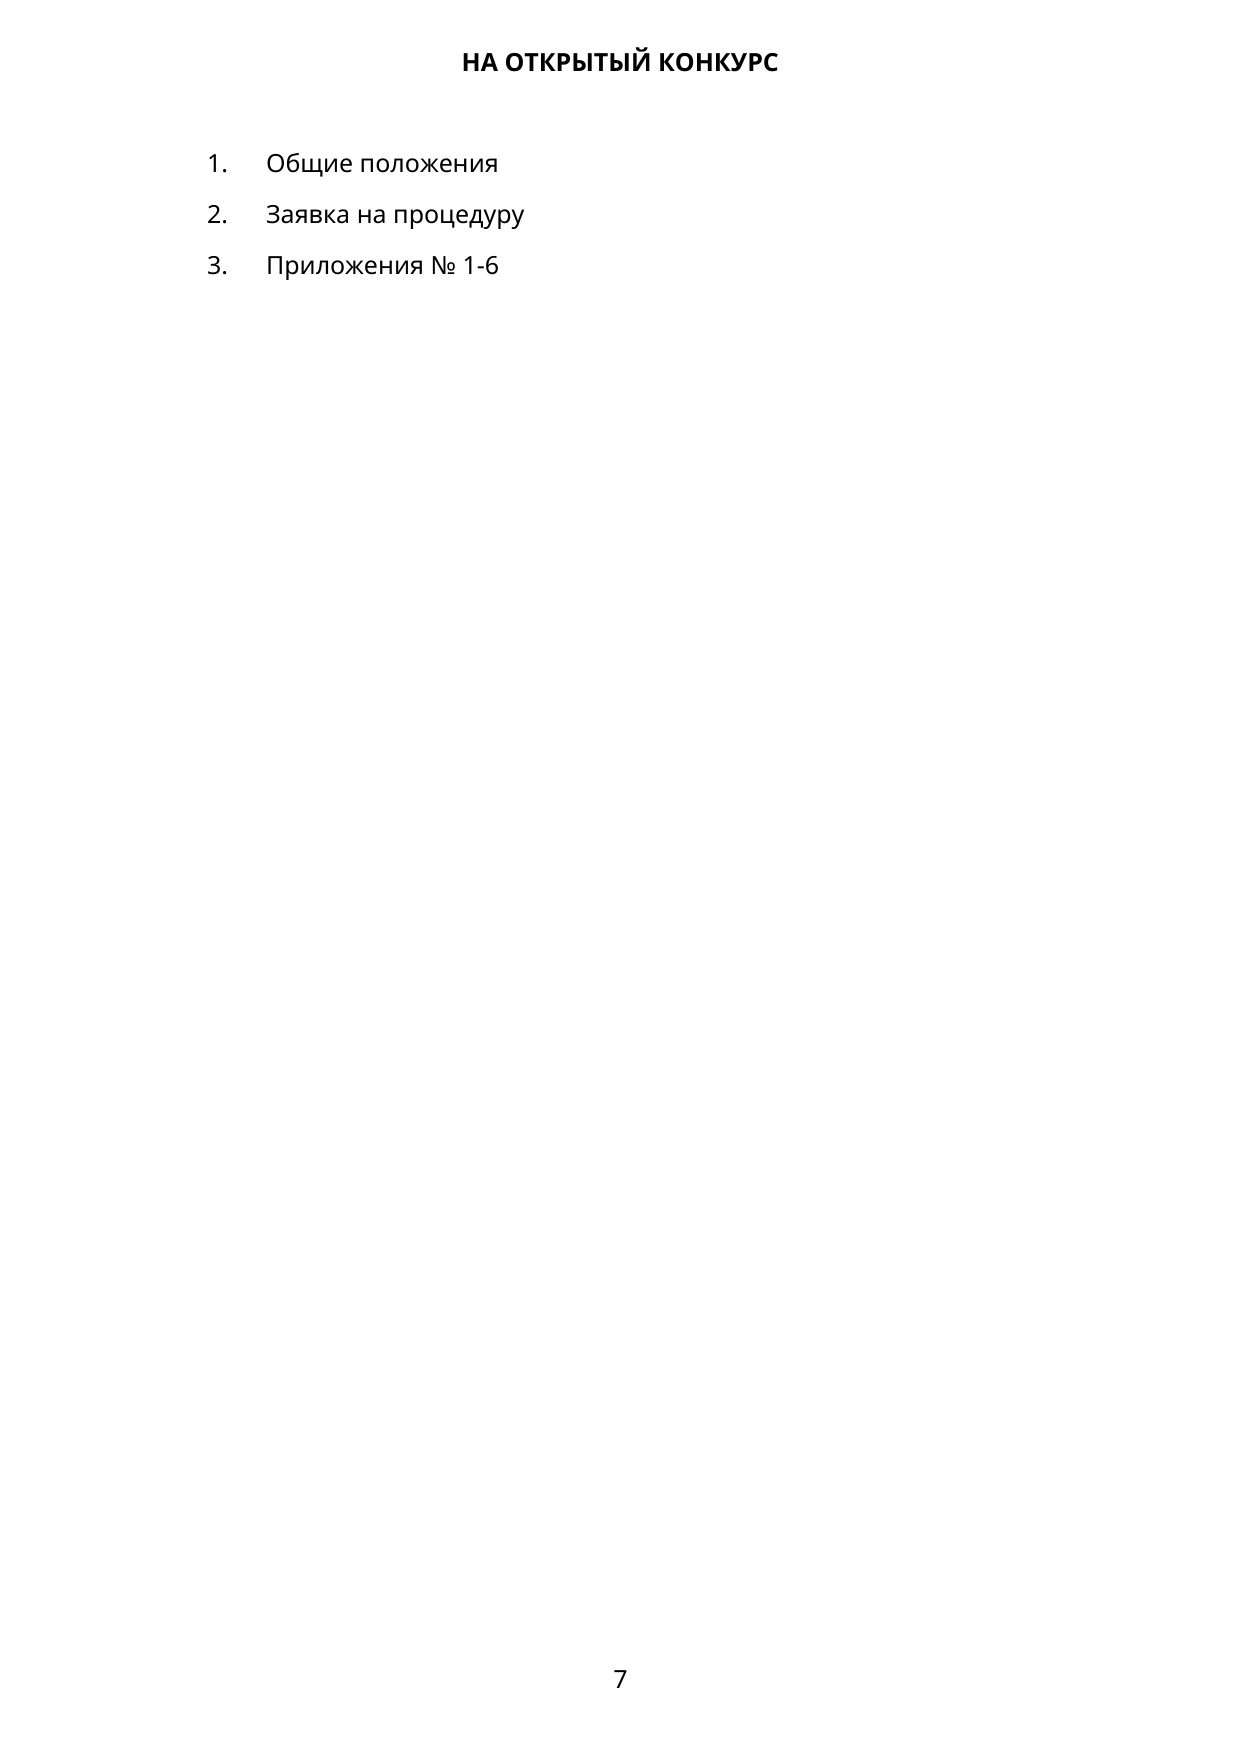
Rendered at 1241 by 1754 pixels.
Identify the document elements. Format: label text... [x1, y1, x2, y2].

text 3. Приложения № 1-6 [207, 247, 1092, 281]
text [148, 44, 1092, 78]
text 1. Общие положения [207, 146, 1092, 180]
text 2. Заявка на процедуру [207, 197, 1092, 231]
